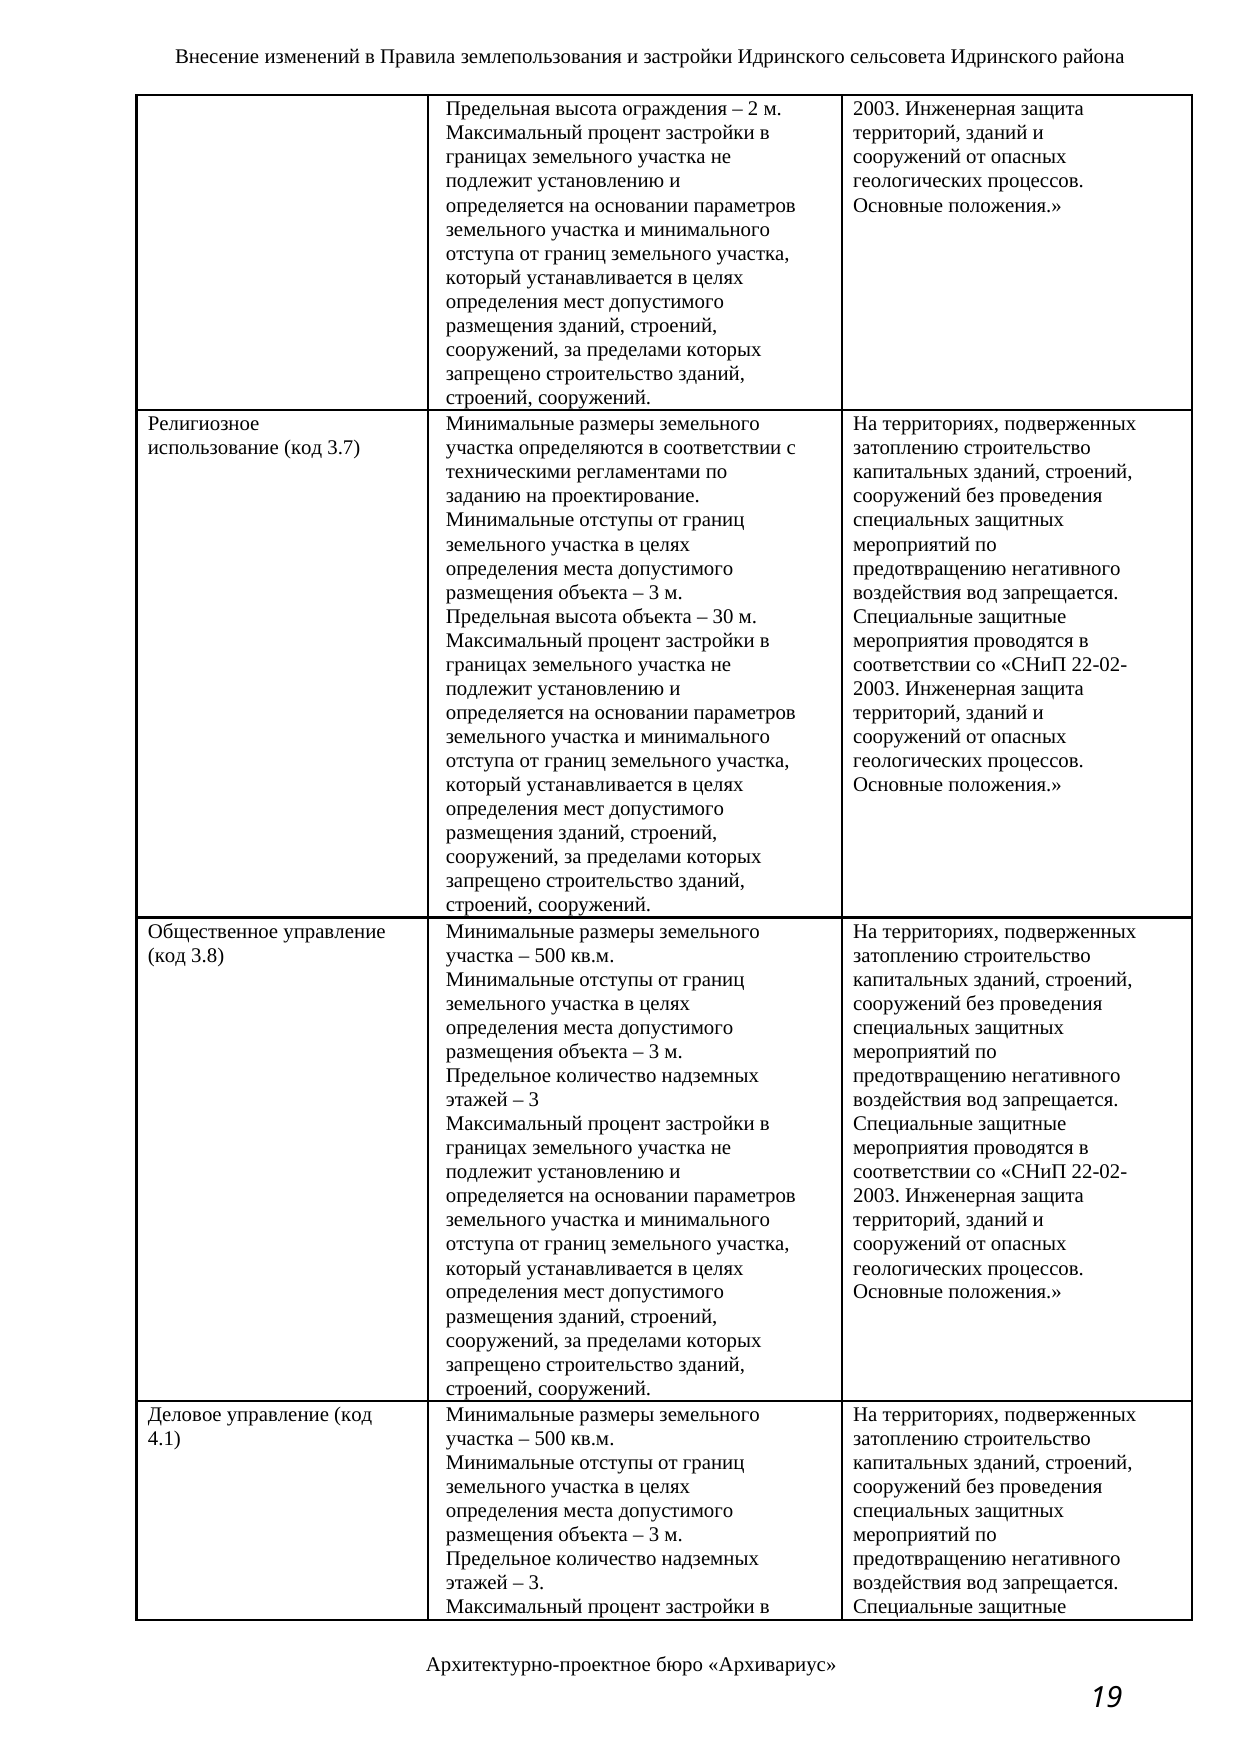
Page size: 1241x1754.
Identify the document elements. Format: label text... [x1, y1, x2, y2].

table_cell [429, 1402, 841, 1618]
table_cell Минимальные размеры земельного участка – 500 кв.м. Минимальные отступы от границ земельного участка в целях определения места допустимого размещения объекта – 3 м. Предельное количество надземных этажей – 3 Максимальный процент застройки в границах земельного участка не подлежит установлению и определяется на основании параметров земельного участка и минимального отступа от границ земельного участка, который устанавливается в целях определения мест допустимого размещения зданий, строений, сооружений, за пределами которых запрещено строительство зданий, строений, сооружений. [429, 919, 841, 1400]
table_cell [843, 1402, 1191, 1618]
table_cell Минимальные размеры земельного участка определяются в соответствии с техническими регламентами по заданию на проектирование. Минимальные отступы от границ земельного участка в целях определения места допустимого размещения объекта – 3 м. Предельная высота объекта – 30 м. Максимальный процент застройки в границах земельного участка не подлежит установлению и определяется на основании параметров земельного участка и минимального отступа от границ земельного участка, который устанавливается в целях определения мест допустимого размещения зданий, строений, сооружений, за пределами которых запрещено строительство зданий, строений, сооружений. [429, 411, 841, 916]
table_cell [138, 1402, 427, 1618]
table_cell Религиозное использование (код 3.7) [138, 411, 427, 916]
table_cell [843, 96, 1191, 409]
table_cell Общественное управление (код 3.8) [138, 919, 427, 1400]
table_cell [429, 96, 841, 409]
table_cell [138, 96, 427, 409]
